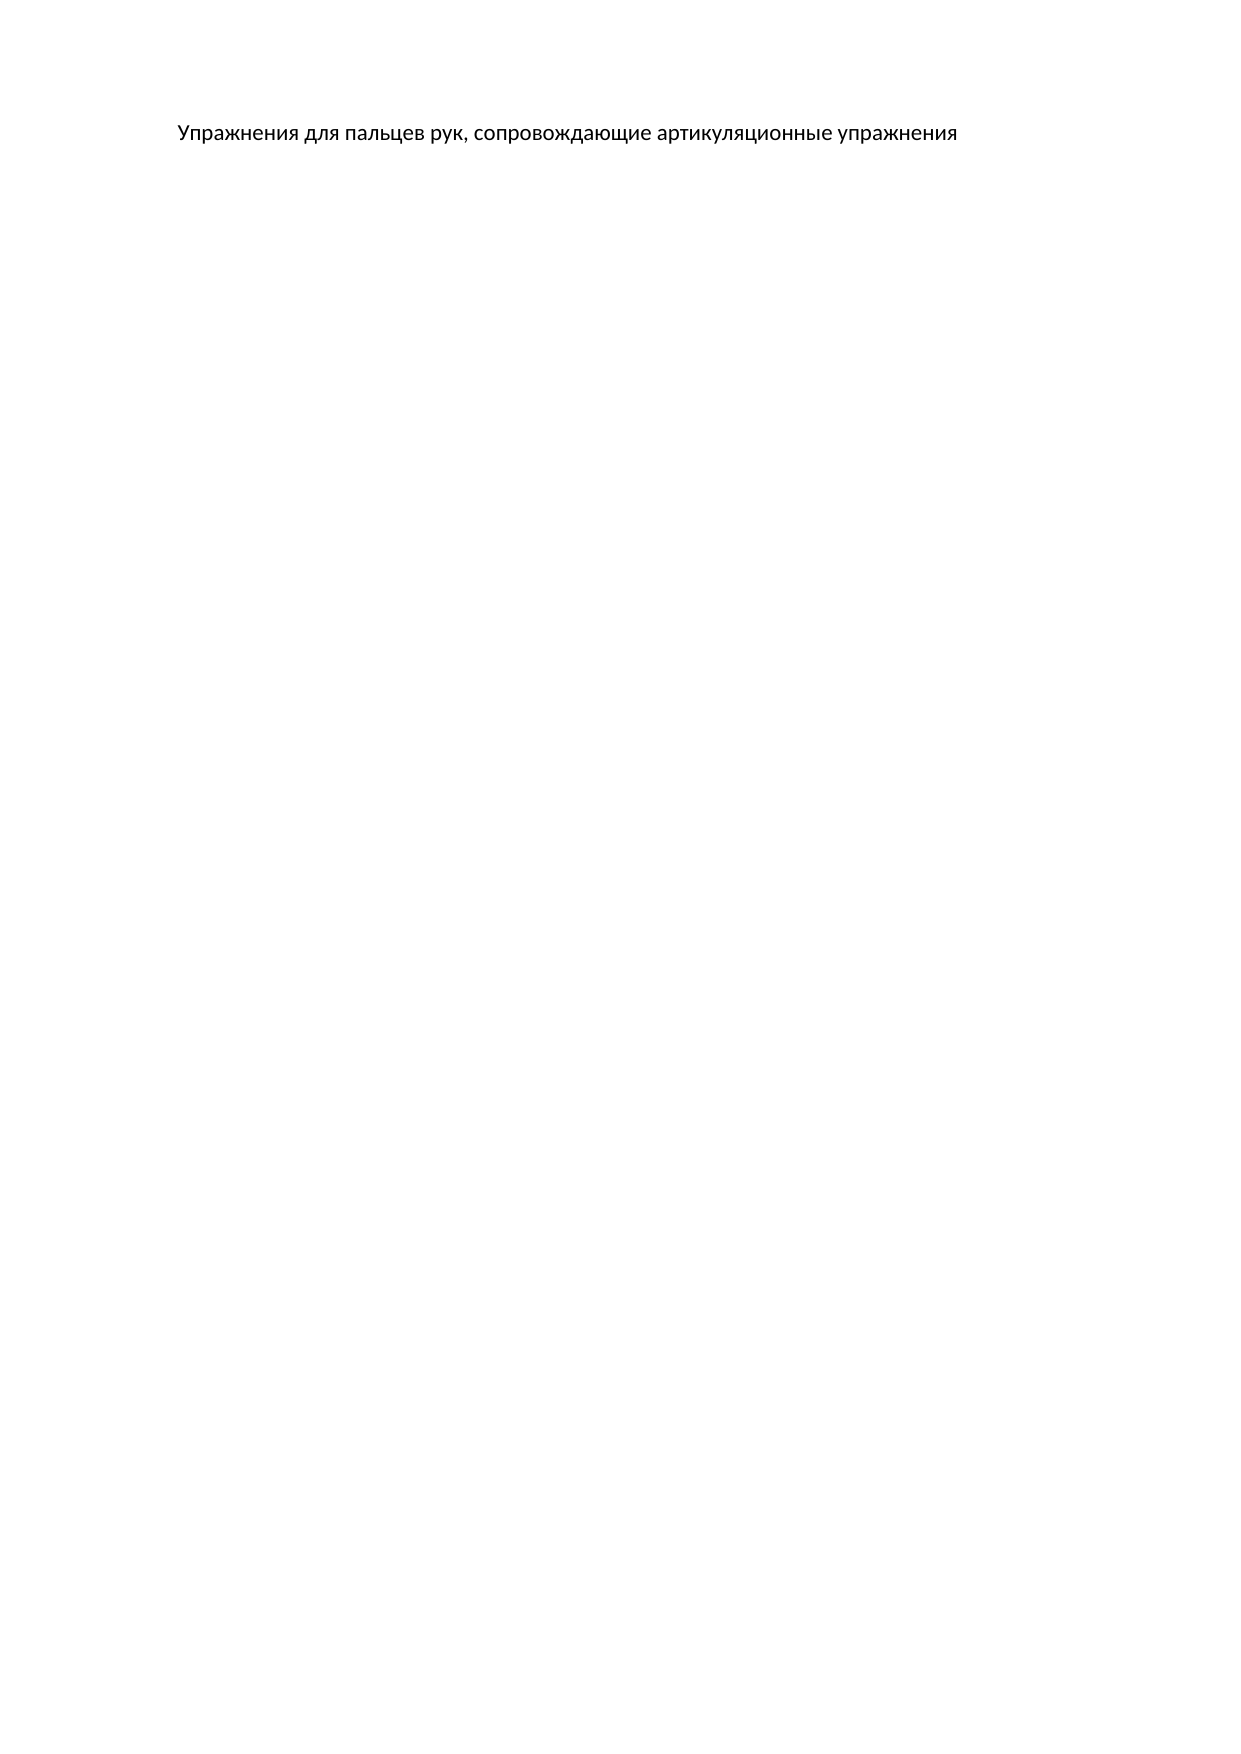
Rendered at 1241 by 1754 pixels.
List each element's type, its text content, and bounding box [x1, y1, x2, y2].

text Упражнения для пальцев рук, сопровождающие артикуляционные упражнения [177, 118, 1152, 146]
